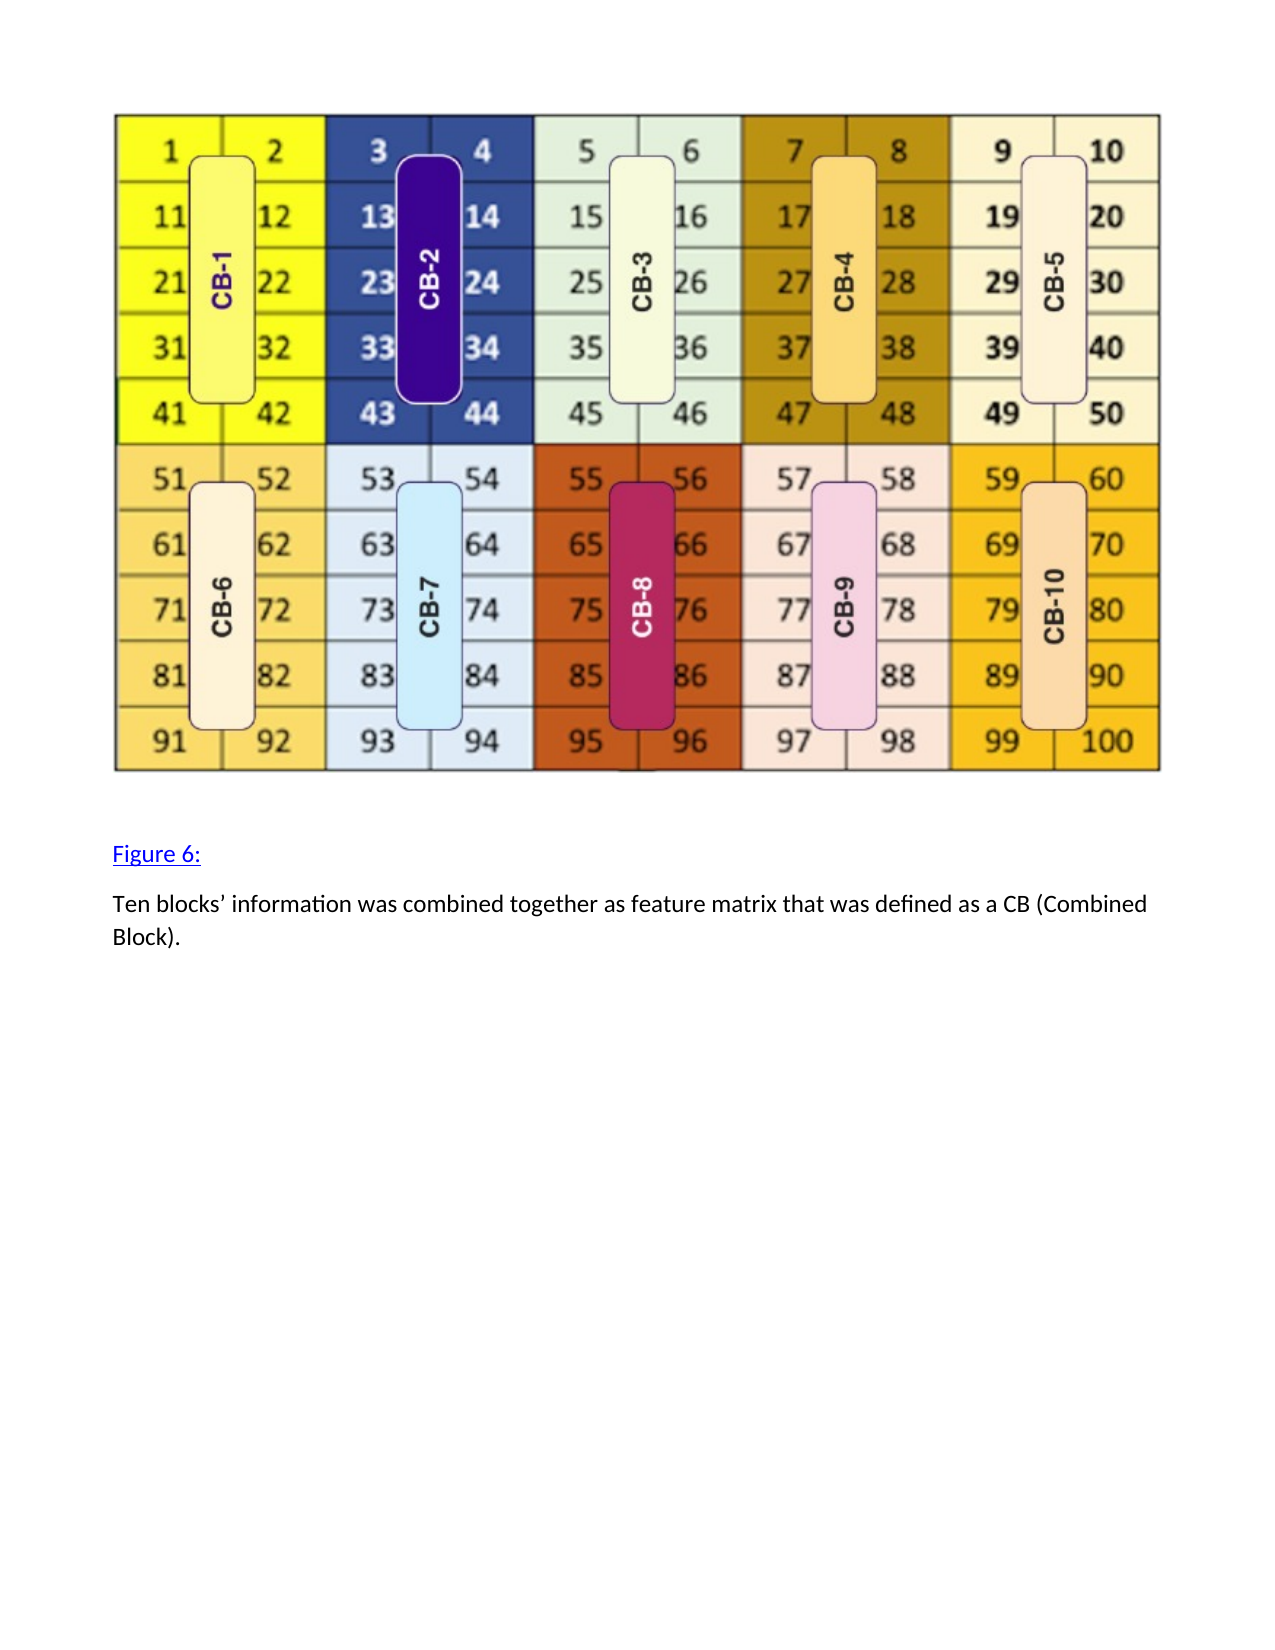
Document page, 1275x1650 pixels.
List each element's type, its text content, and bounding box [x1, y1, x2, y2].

text Ten blocks’ information was combined together as feature matrix that was defined as a CB (Combined Block). [112, 888, 1162, 952]
picture [112, 112, 1163, 773]
text Figure 6: [112, 838, 1162, 869]
